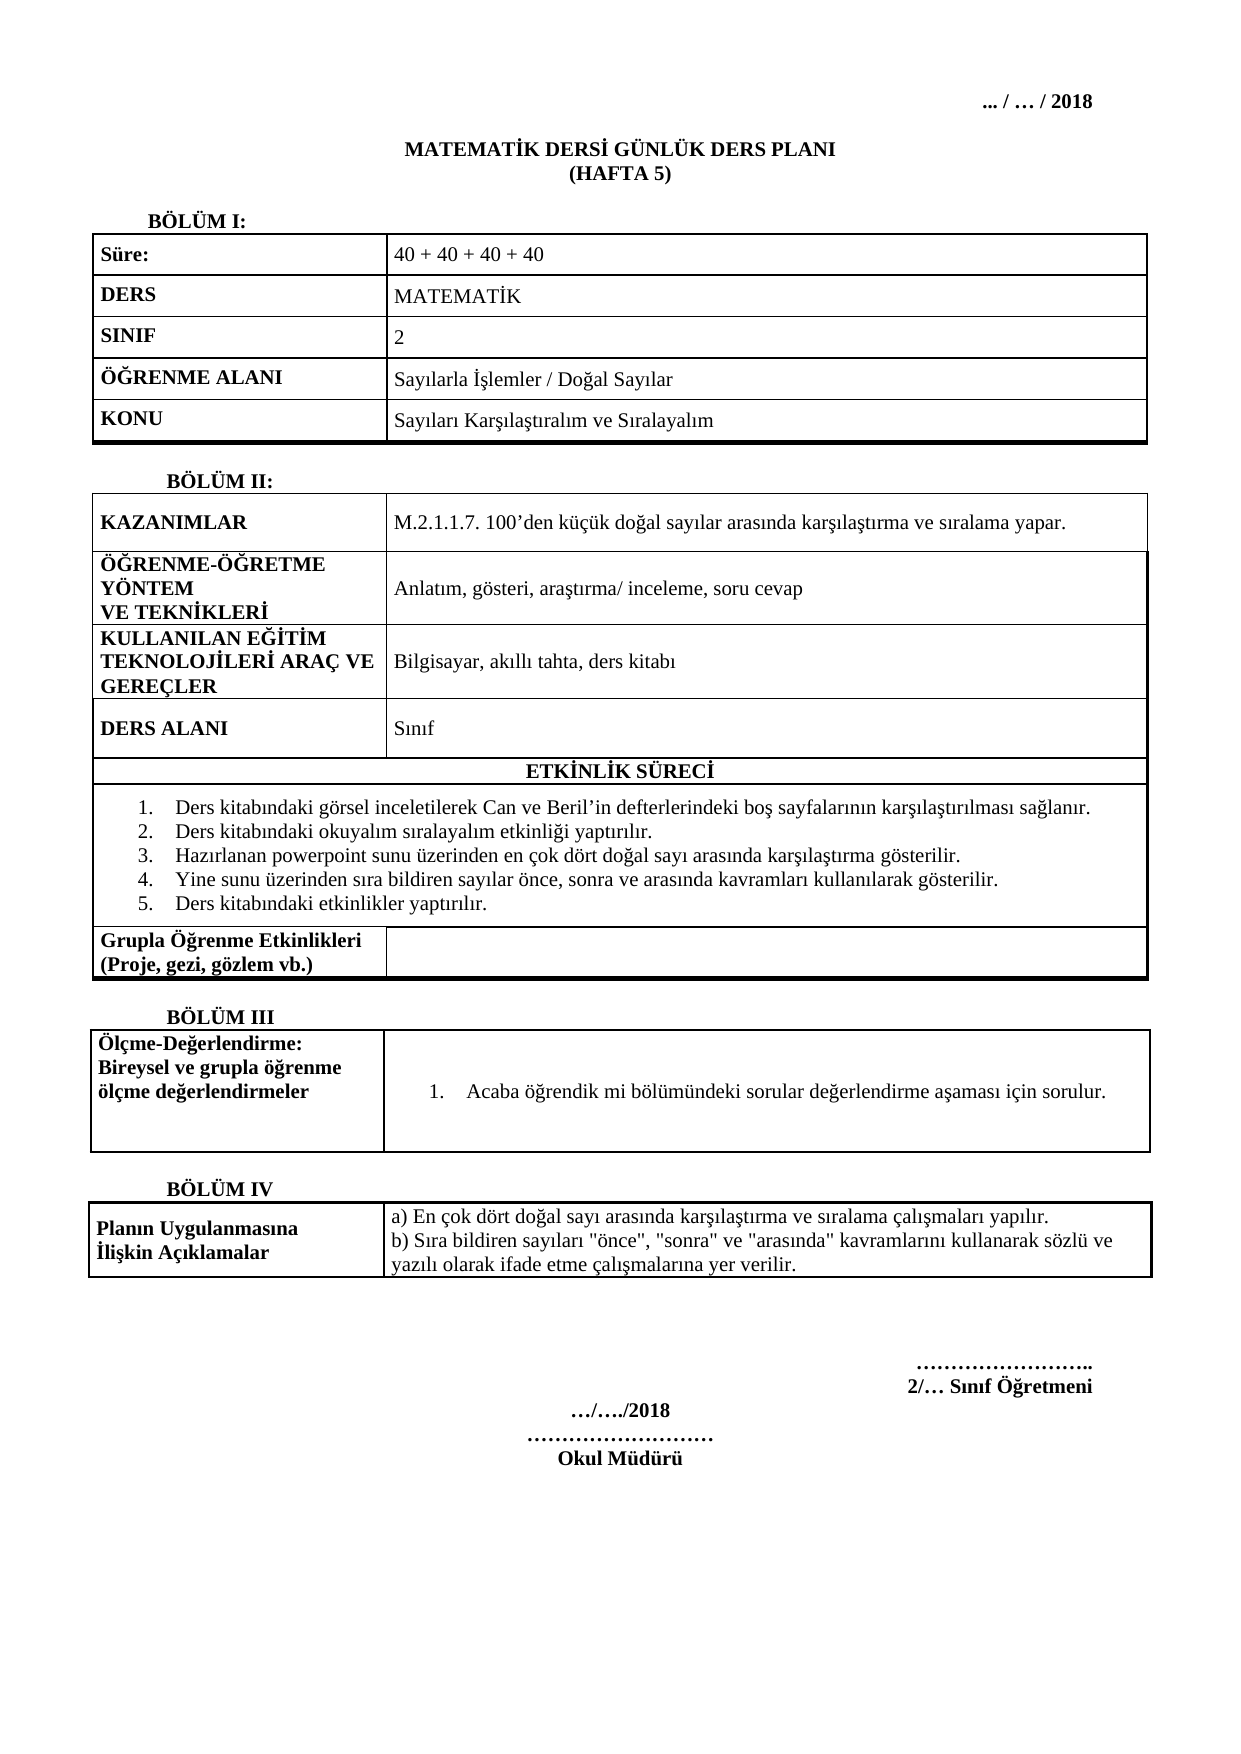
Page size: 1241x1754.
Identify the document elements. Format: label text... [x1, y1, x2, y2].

table_cell Anlatım, gösteri, araştırma/ inceleme, soru cevap [387, 552, 1146, 624]
table_header a) En çok dört doğal sayı arasında karşılaştırma ve sıralama çalışmaları yapılır. b) Sıra bildiren sayıları "önce", "sonra" ve "arasında" kavramlarını kullanarak sözlü ve yazılı olarak ifade etme çalışmalarına yer verilir. [385, 1204, 1150, 1276]
table_header Ölçme-Değerlendirme: Bireysel ve grupla öğrenme ölçme değerlendirmeler [92, 1031, 383, 1151]
table_cell KONU [94, 400, 386, 440]
table_header 40 + 40 + 40 + 40 [388, 235, 1146, 274]
table_cell SINIF [94, 317, 386, 357]
table_cell Sayıları Karşılaştıralım ve Sıralayalım [388, 400, 1146, 440]
text BÖLÜM II: [148, 468, 1092, 493]
table_cell Bilgisayar, akıllı tahta, ders kitabı [387, 625, 1146, 698]
text ... / … / 2018 [148, 89, 1092, 113]
text …/…./2018 [148, 1398, 1092, 1422]
subtitle BÖLÜM III [148, 1005, 1092, 1029]
table_header Acaba öğrendik mi bölümündeki sorular değerlendirme aşaması için sorulur. [385, 1031, 1149, 1151]
table_header KAZANIMLAR [93, 494, 386, 551]
table_cell 2 [388, 317, 1146, 357]
table_header Süre: [94, 235, 386, 274]
table_cell DERS ALANI [94, 699, 386, 757]
table_cell DERS [94, 276, 386, 316]
table_cell ETKİNLİK SÜRECİ [94, 759, 1146, 783]
subtitle BÖLÜM IV [148, 1177, 1092, 1201]
text ……………………… [148, 1422, 1092, 1446]
table_cell ÖĞRENME-ÖĞRETME YÖNTEM VE TEKNİKLERİ [93, 552, 386, 624]
table_cell [387, 928, 1146, 976]
table_cell Sayılarla İşlemler / Doğal Sayılar [388, 359, 1146, 398]
table_cell Ders kitabındaki görsel inceletilerek Can ve Beril’in defterlerindeki boş sayfalarının karşılaştırılması sağlanır. Ders kitabındaki okuyalım sıralayalım etkinliği yaptırılır. Hazırlanan powerpoint sunu üzerinden en çok dört doğal sayı arasında karşılaştırma gösterilir. Yine sunu üzerinden sıra bildiren sayılar önce, sonra ve arasında kavramları kullanılarak gösterilir. Ders kitabındaki etkinlikler yaptırılır. [94, 785, 1146, 926]
table_header M.2.1.1.7. 100’den küçük doğal sayılar arasında karşılaştırma ve sıralama yapar. [387, 494, 1147, 551]
table_cell Sınıf [387, 699, 1146, 757]
table_cell KULLANILAN EĞİTİM TEKNOLOJİLERİ ARAÇ VE GEREÇLER [93, 625, 386, 698]
text Okul Müdürü [148, 1446, 1092, 1470]
text BÖLÜM I: [148, 209, 1092, 233]
table_header Planın Uygulanmasına İlişkin Açıklamalar [90, 1204, 383, 1276]
text (HAFTA 5) [148, 161, 1092, 185]
text …………………….. [148, 1350, 1092, 1374]
table_cell Grupla Öğrenme Etkinlikleri (Proje, gezi, gözlem vb.) [94, 927, 386, 976]
table_cell MATEMATİK [388, 276, 1146, 316]
text 2/… Sınıf Öğretmeni [148, 1374, 1092, 1398]
text MATEMATİK DERSİ GÜNLÜK DERS PLANI [148, 137, 1092, 161]
table_cell ÖĞRENME ALANI [94, 359, 386, 398]
